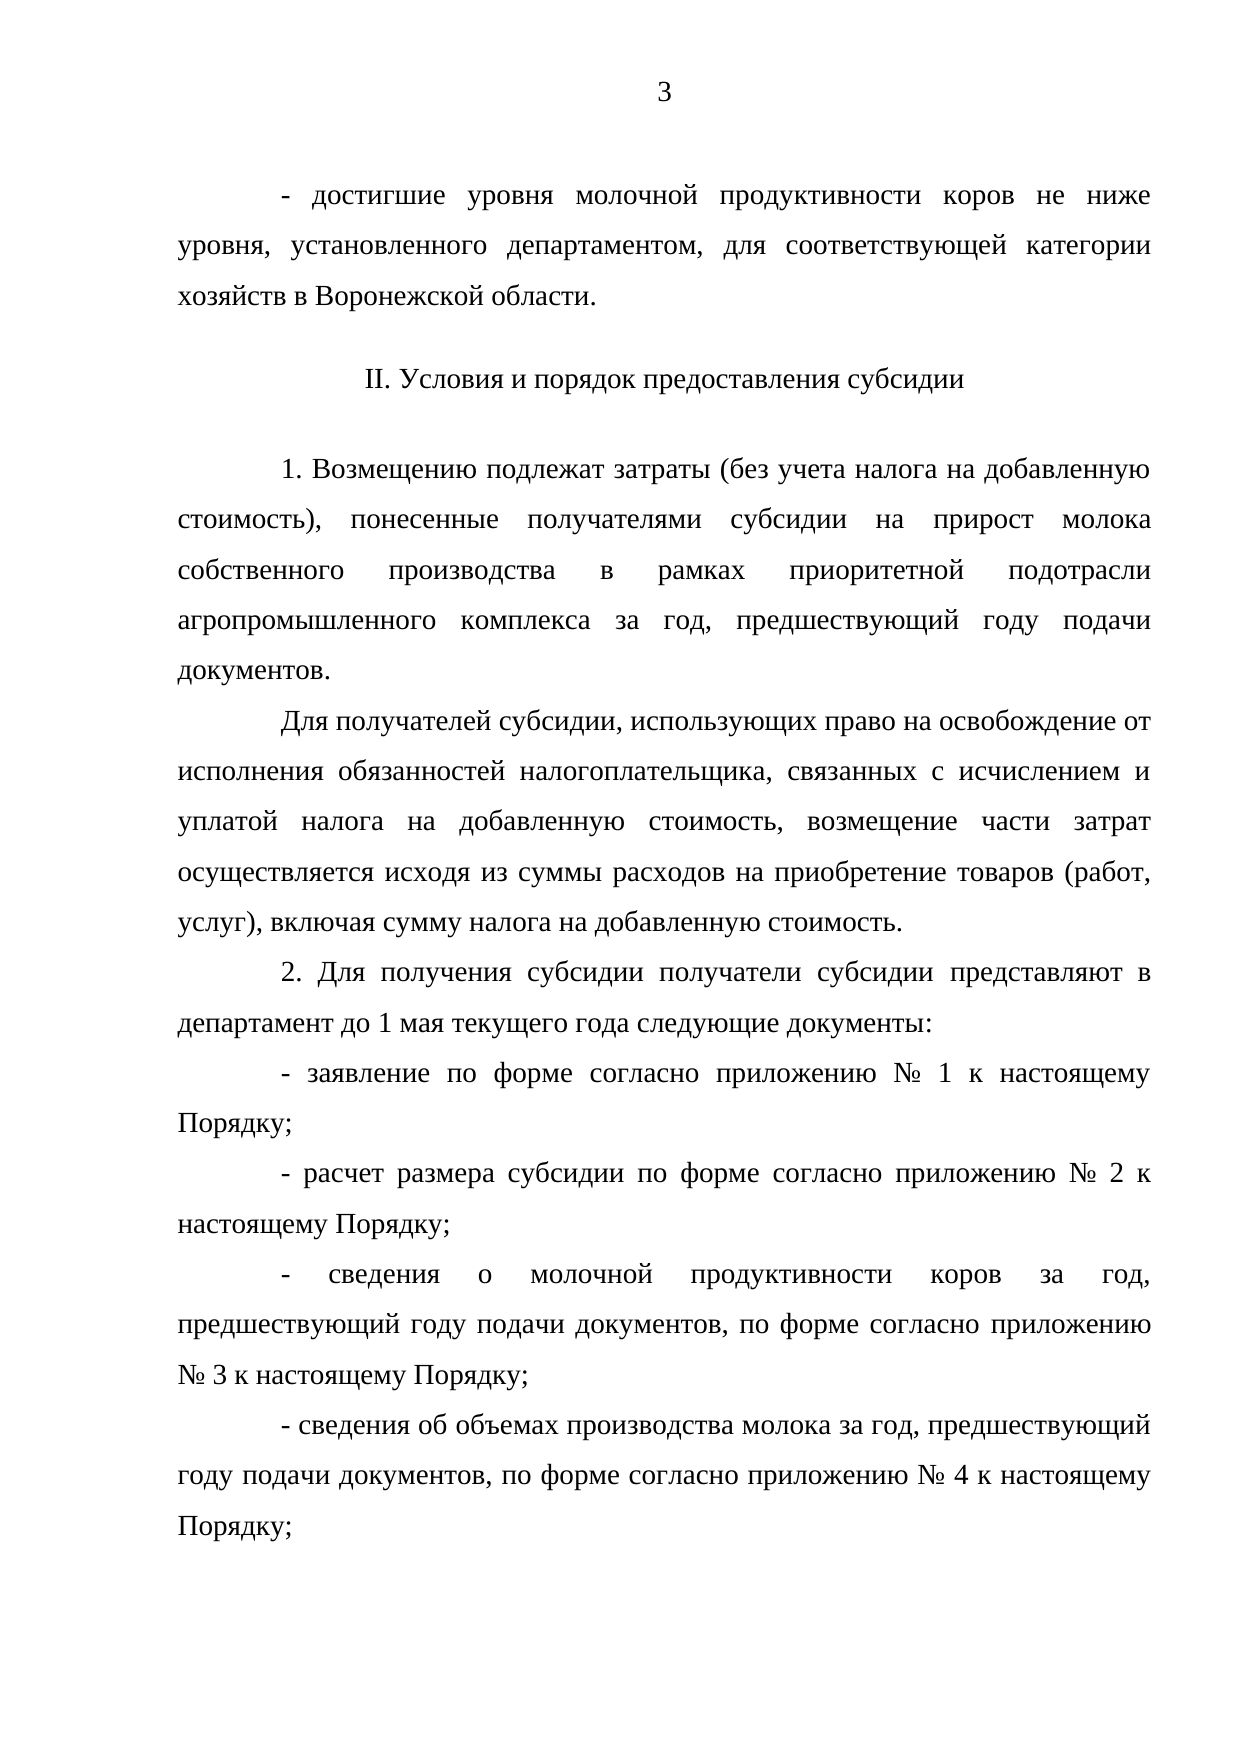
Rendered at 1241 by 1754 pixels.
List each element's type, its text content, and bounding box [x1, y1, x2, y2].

text Для получателей субсидии, использующих право на освобождение от исполнения обязанностей налогоплательщика, связанных с исчислением и уплатой налога на добавленную стоимость, возмещение части затрат осуществляется исходя из суммы расходов на приобретение товаров (работ, услуг), включая сумму налога на добавленную стоимость. [177, 703, 1152, 938]
text II. Условия и порядок предоставления субсидии [177, 362, 1152, 395]
text - расчет размера субсидии по форме согласно приложению № 2 к настоящему Порядку; [177, 1156, 1152, 1239]
text - достигшие уровня молочной продуктивности коров не ниже уровня, установленного департаментом, для соответствующей категории хозяйств в Воронежской области. [177, 177, 1152, 311]
text - сведения об объемах производства молока за год, предшествующий году подачи документов, по форме согласно приложению № 4 к настоящему Порядку; [177, 1407, 1152, 1541]
text 1. Возмещению подлежат затраты (без учета налога на добавленную стоимость), понесенные получателями субсидии на прирост молока собственного производства в рамках приоритетной подотрасли агропромышленного комплекса за год, предшествующий году подачи документов. [177, 451, 1152, 686]
text 2. Для получения субсидии получатели субсидии представляют в департамент до 1 мая текущего года следующие документы: [177, 954, 1152, 1038]
text - заявление по форме согласно приложению № 1 к настоящему Порядку; [177, 1055, 1152, 1139]
text - сведения о молочной продуктивности коров за год, предшествующий году подачи документов, по форме согласно приложению № 3 к настоящему Порядку; [177, 1256, 1152, 1390]
